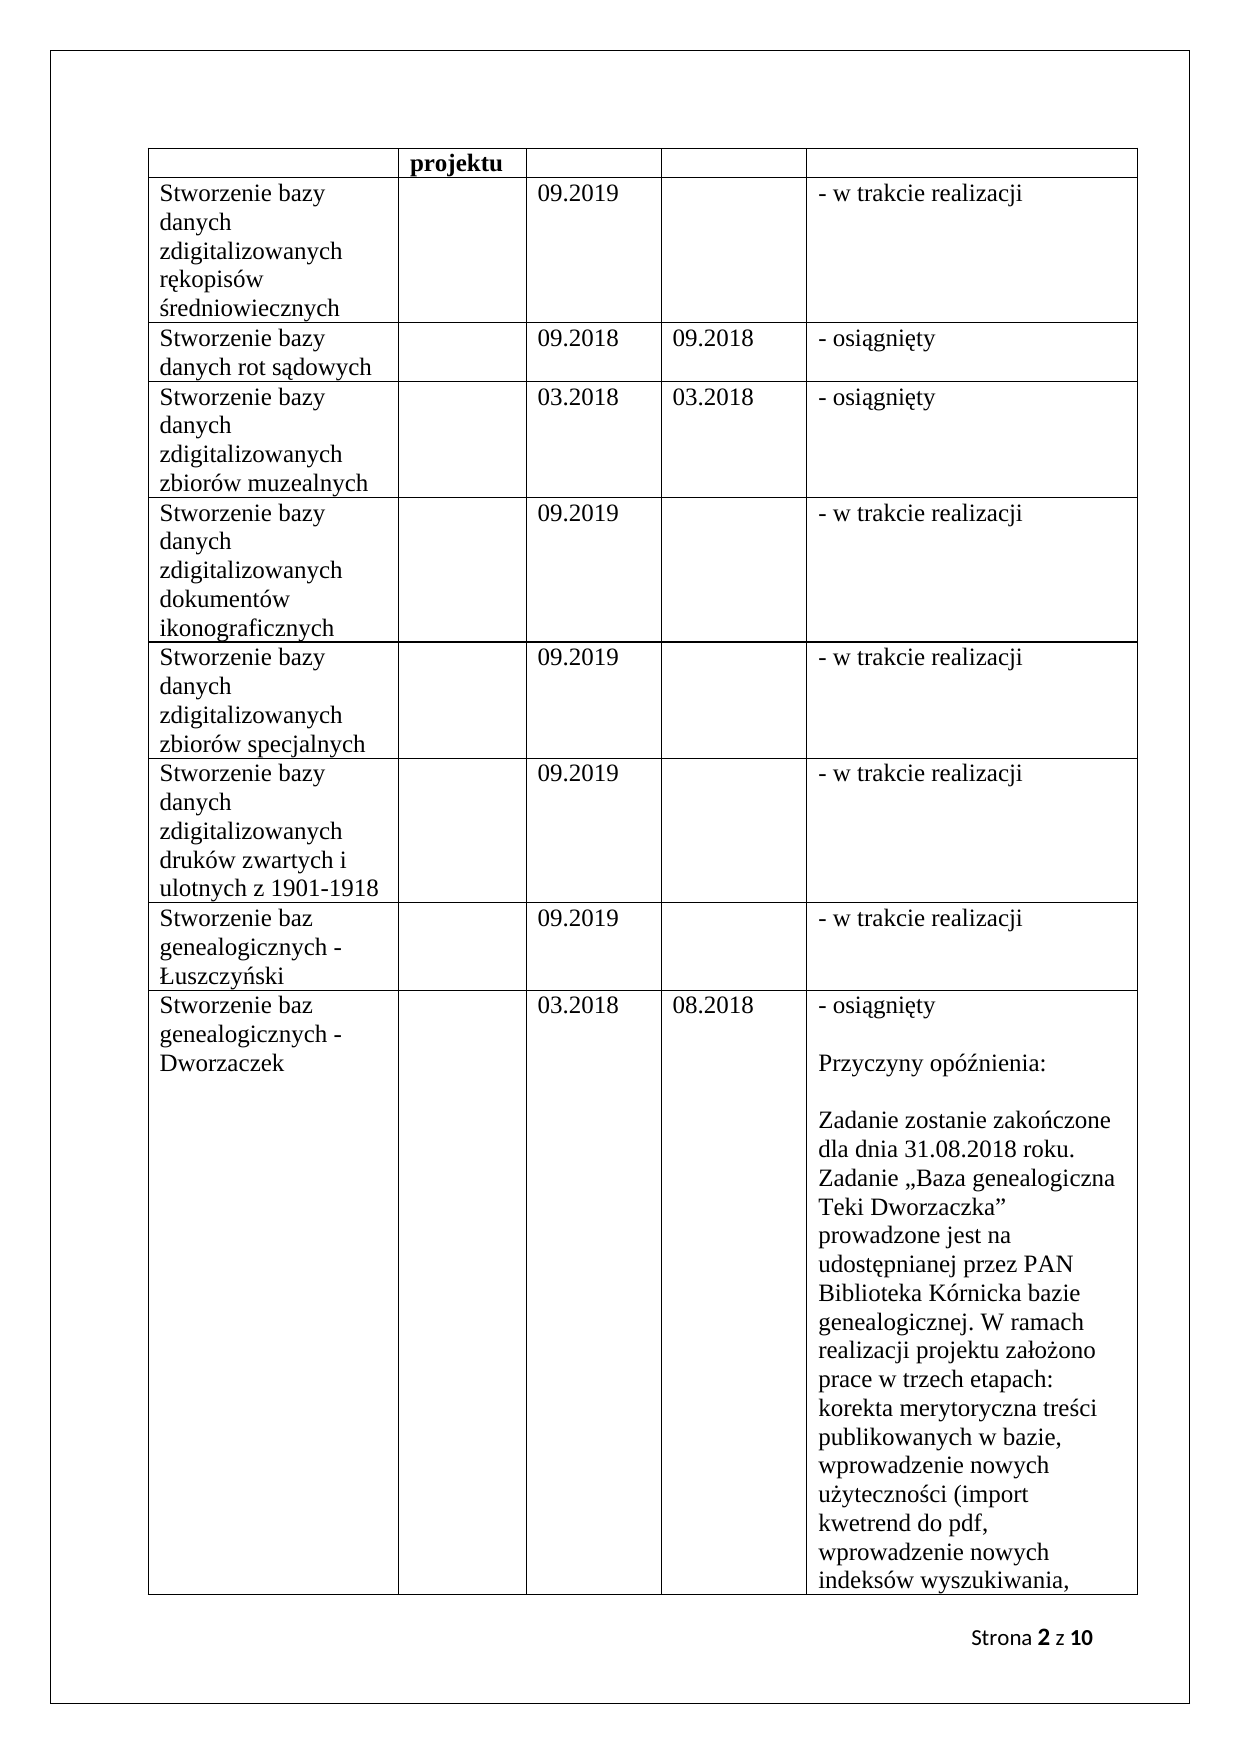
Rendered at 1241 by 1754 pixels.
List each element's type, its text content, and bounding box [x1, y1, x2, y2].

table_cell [149, 991, 398, 1594]
table_header Nazwa [149, 149, 398, 177]
table_cell 03.2018 [527, 991, 661, 1594]
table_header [662, 149, 806, 177]
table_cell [807, 991, 1137, 1594]
table_cell Stworzenie bazy danych zdigitalizowanych druków zwartych i ulotnych z 1901-1918 [149, 759, 398, 902]
table_cell Stworzenie bazy danych zdigitalizowanych zbiorów specjalnych [149, 643, 398, 757]
table_cell [662, 643, 806, 757]
table_cell [662, 903, 806, 989]
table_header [807, 149, 1137, 177]
table_cell [399, 382, 526, 497]
table_cell 09.2019 [527, 178, 661, 322]
table_cell [662, 498, 806, 641]
table_cell [662, 178, 806, 322]
table_cell [399, 991, 526, 1594]
table_cell 09.2019 [527, 643, 661, 757]
table_cell [399, 323, 526, 381]
table_cell 09.2018 [662, 323, 806, 381]
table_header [399, 149, 526, 177]
table_cell [399, 903, 526, 989]
table_cell - osiągnięty [807, 382, 1137, 497]
table_cell Stworzenie bazy danych zdigitalizowanych rękopisów średniowiecznych [149, 178, 398, 322]
table_cell - w trakcie realizacji [807, 643, 1137, 757]
table_cell 03.2018 [662, 382, 806, 497]
table_cell Stworzenie bazy danych zdigitalizowanych zbiorów muzealnych [149, 382, 398, 497]
table_cell [399, 178, 526, 322]
table_cell - w trakcie realizacji [807, 498, 1137, 641]
table_cell [662, 759, 806, 902]
table_cell - w trakcie realizacji [807, 903, 1137, 989]
table_cell 09.2018 [527, 323, 661, 381]
table_cell [399, 643, 526, 757]
table_cell Stworzenie bazy danych zdigitalizowanych dokumentów ikonograficznych [149, 498, 398, 641]
table_cell Stworzenie baz genealogicznych - Łuszczyński [149, 903, 398, 989]
table_cell [399, 759, 526, 902]
table_cell 08.2018 [662, 991, 806, 1594]
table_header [527, 149, 661, 177]
table_cell 09.2019 [527, 498, 661, 641]
table_cell [399, 498, 526, 641]
table_cell - osiągnięty [807, 323, 1137, 381]
table_cell - w trakcie realizacji [807, 759, 1137, 902]
table_cell - w trakcie realizacji [807, 178, 1137, 322]
table_cell Stworzenie bazy danych rot sądowych [149, 323, 398, 381]
table_cell 09.2019 [527, 759, 661, 902]
table_cell 03.2018 [527, 382, 661, 497]
table_cell 09.2019 [527, 903, 661, 989]
